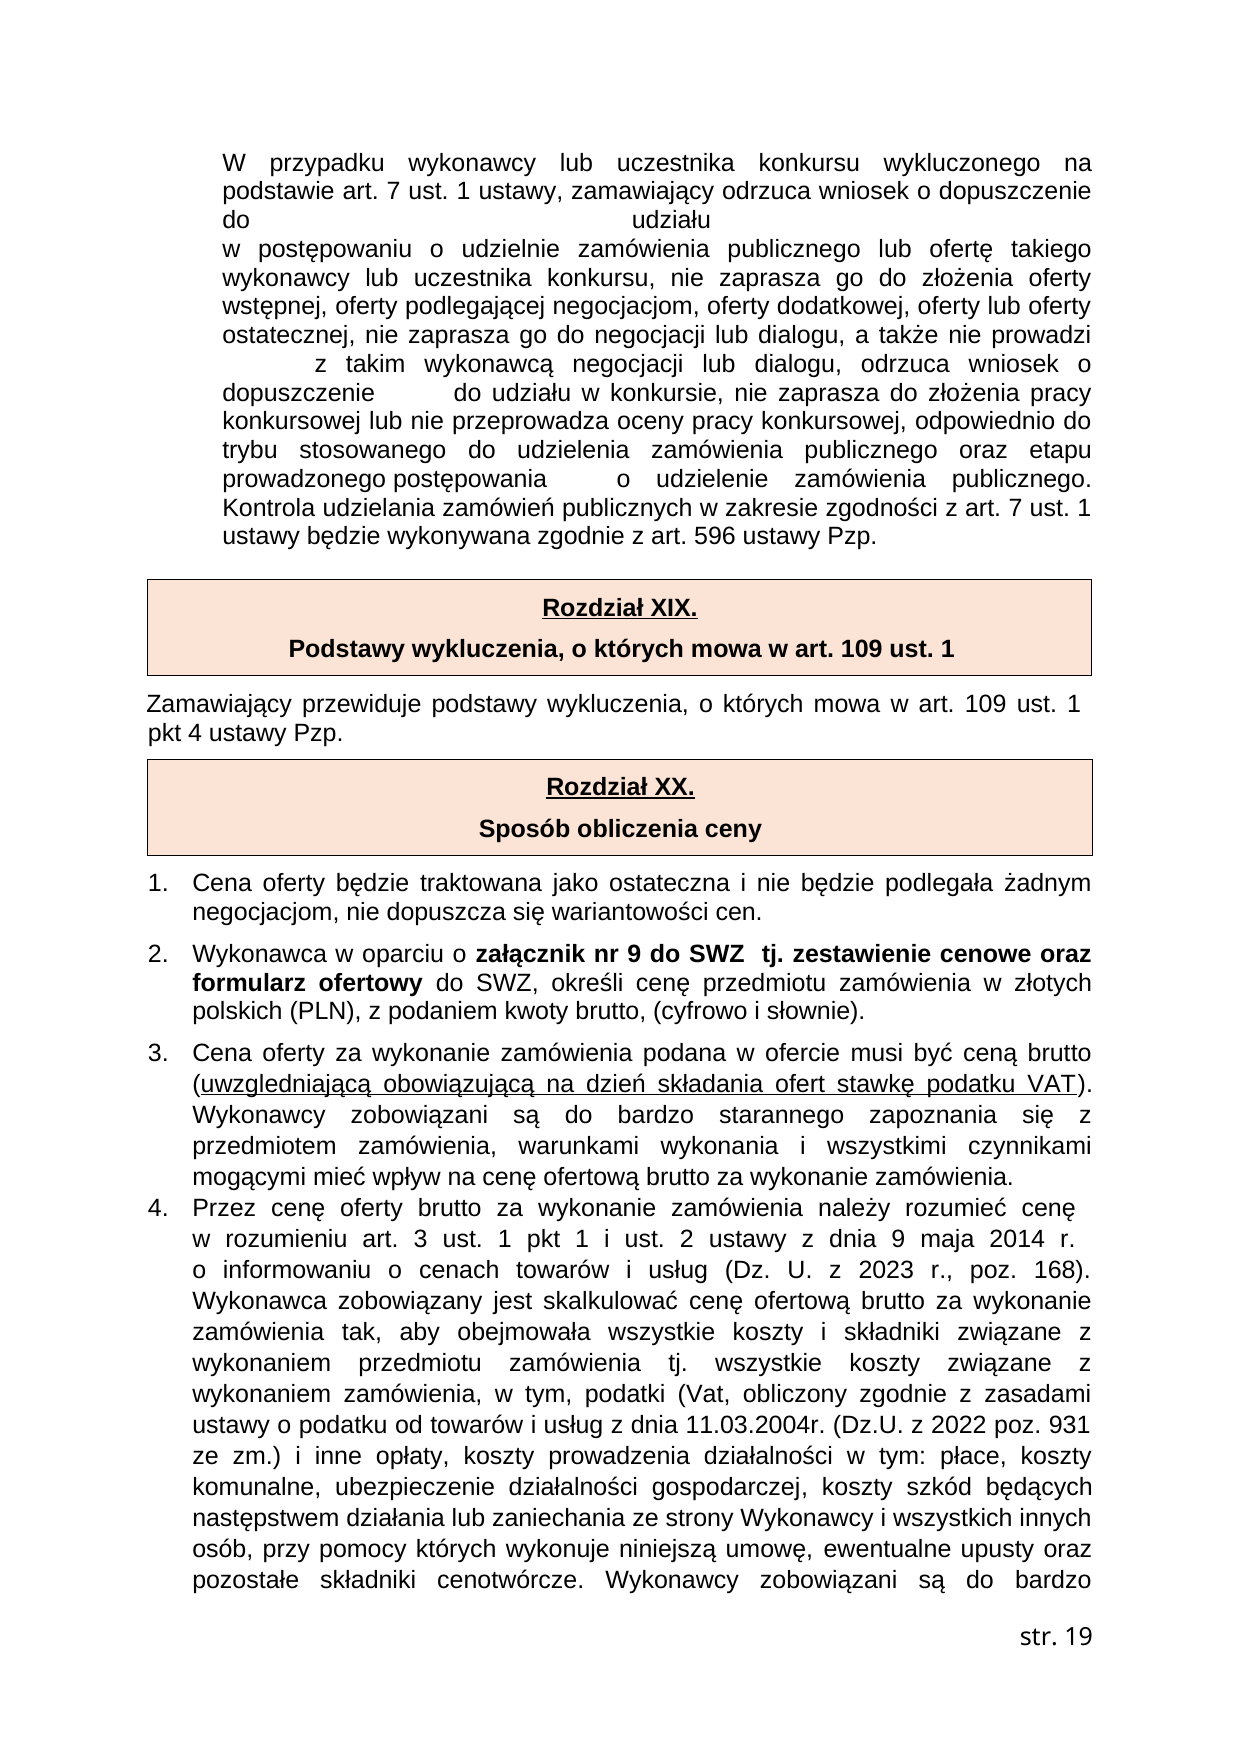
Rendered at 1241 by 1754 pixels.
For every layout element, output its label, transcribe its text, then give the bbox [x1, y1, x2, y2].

table_header Rozdział XIX. Podstawy wykluczenia, o których mowa w art. 109 ust. 1 [148, 580, 1091, 675]
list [148, 1193, 1093, 1594]
text Zamawiający przewiduje podstawy wykluczenia, o których mowa w art. 109 ust. 1 pkt 4 ustawy Pzp. [146, 689, 1093, 746]
list Wykonawca w oparciu o załącznik nr 9 do SWZ tj. zestawienie cenowe oraz formularz ofertowy do SWZ, określi cenę przedmiotu zamówienia w złotych polskich (PLN), z podaniem kwoty brutto, (cyfrowo i słownie). [148, 939, 1093, 1025]
table_header Rozdział XX. Sposób obliczenia ceny [148, 760, 1092, 855]
list Cena oferty będzie traktowana jako ostateczna i nie będzie podlegała żadnym negocjacjom, nie dopuszcza się wariantowości cen. [148, 868, 1093, 926]
list Cena oferty za wykonanie zamówienia podana w ofercie musi być ceną brutto (uwzgledniającą obowiązującą na dzień składania ofert stawkę podatku VAT). Wykonawcy zobowiązani są do bardzo starannego zapoznania się z przedmiotem zamówienia, warunkami wykonania i wszystkimi czynnikami mogącymi mieć wpływ na cenę ofertową brutto za wykonanie zamówienia. [148, 1038, 1093, 1191]
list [185, 148, 1093, 550]
